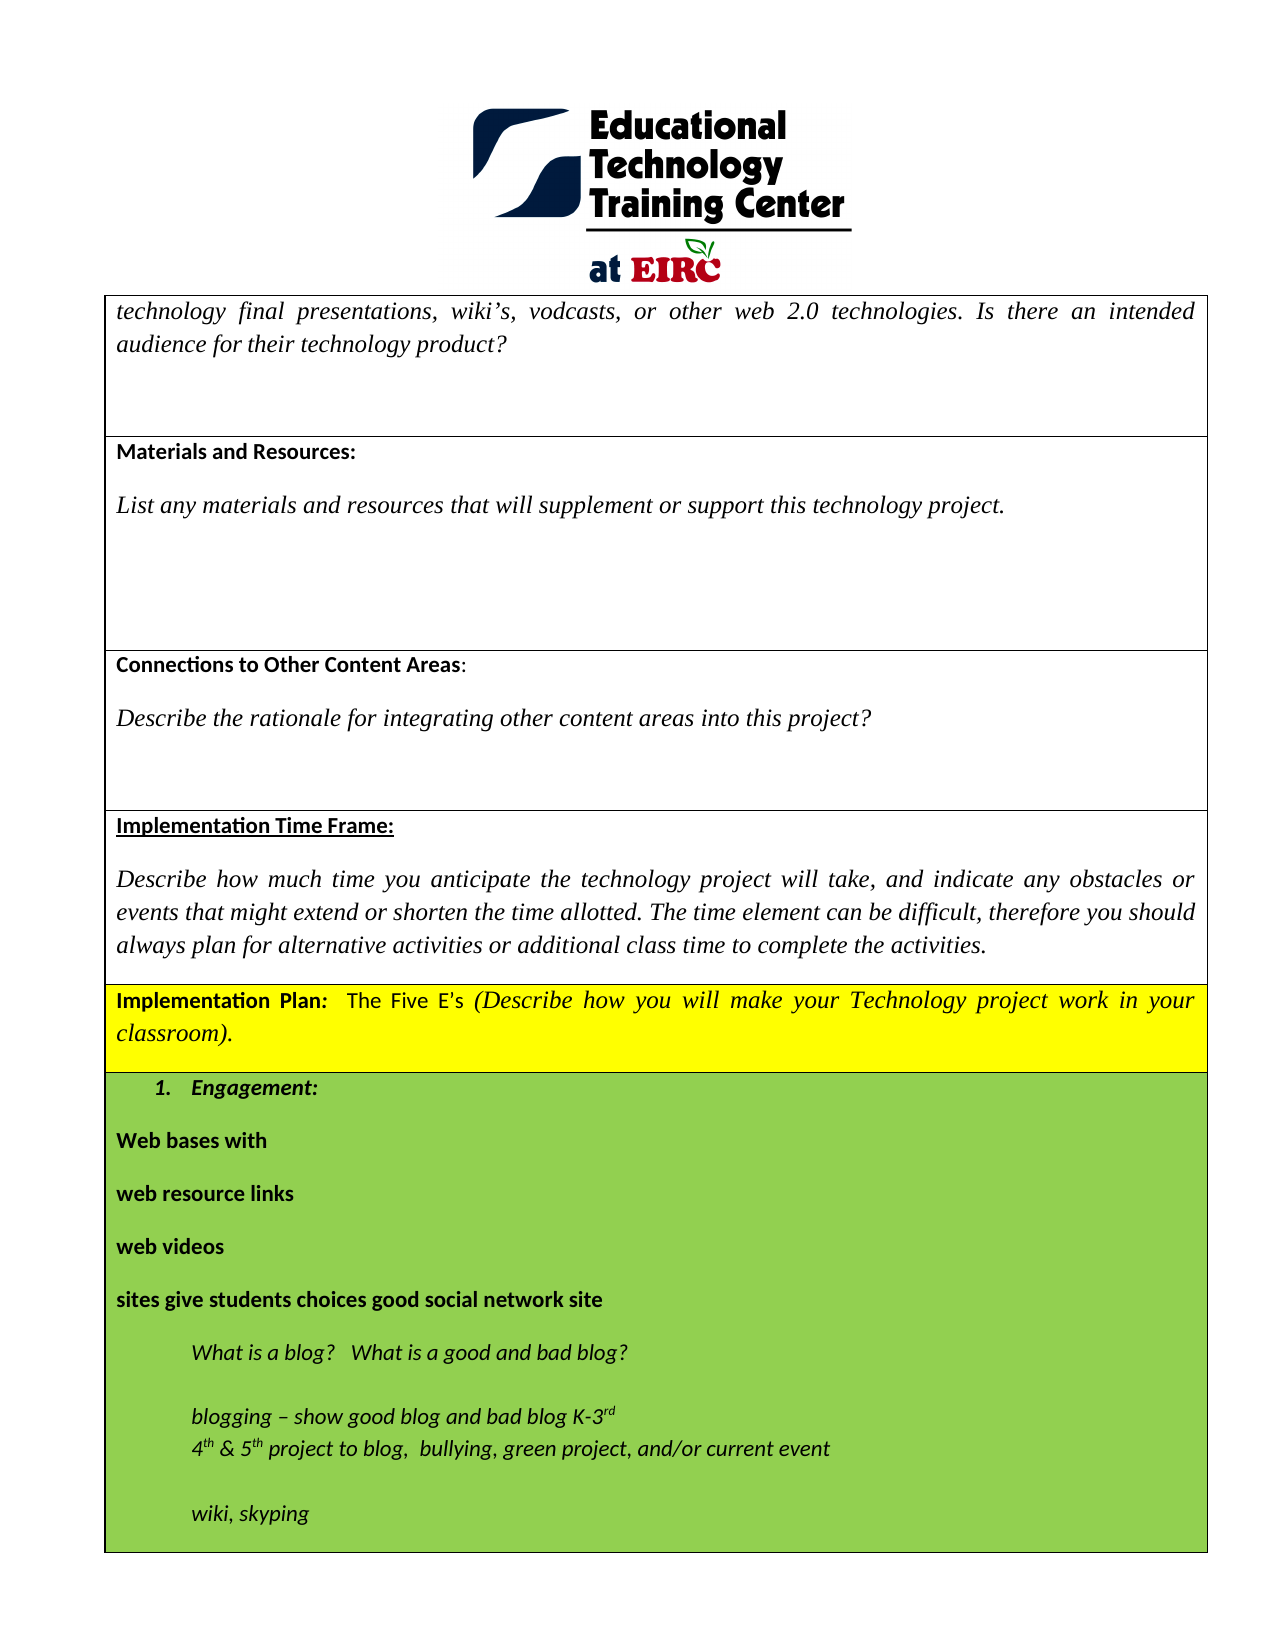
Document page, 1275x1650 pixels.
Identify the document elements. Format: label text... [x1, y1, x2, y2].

table_cell Implementation Time Frame: Describe how much time you anticipate the technology project will take, and indicate any obstacles or events that might extend or shorten the time allotted. The time element can be difficult, therefore you should always plan for alternative activities or additional class time to complete the activities. [106, 811, 1207, 984]
table_cell Materials and Resources: List any materials and resources that will supplement or support this technology project. [106, 437, 1207, 649]
table_cell Implementation Plan: The Five E’s (Describe how you will make your Technology project work in your classroom). [106, 985, 1207, 1072]
table_cell Connections to Other Content Areas: Describe the rationale for integrating other content areas into this project? [106, 651, 1207, 810]
picture [438, 103, 852, 295]
